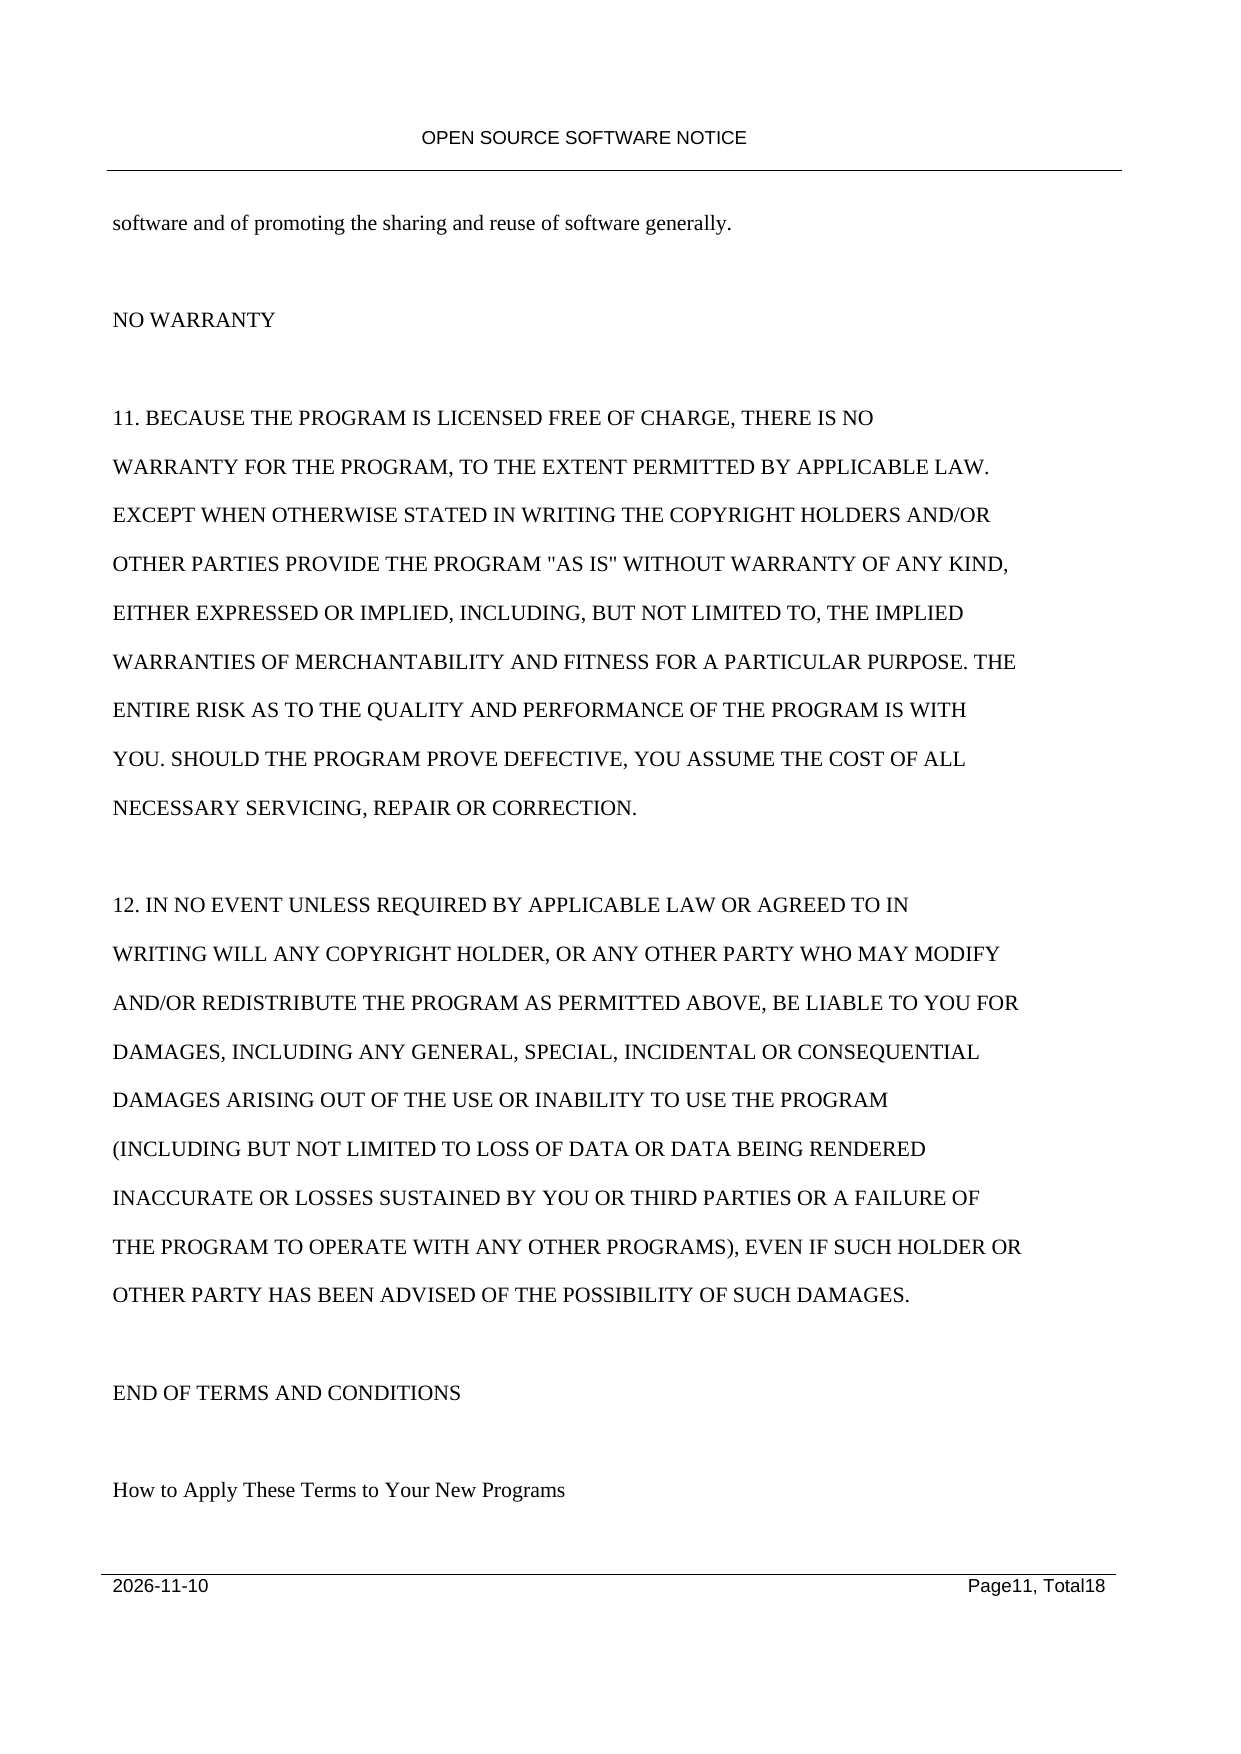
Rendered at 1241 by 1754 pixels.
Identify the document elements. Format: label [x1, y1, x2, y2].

text [112, 206, 1128, 1506]
